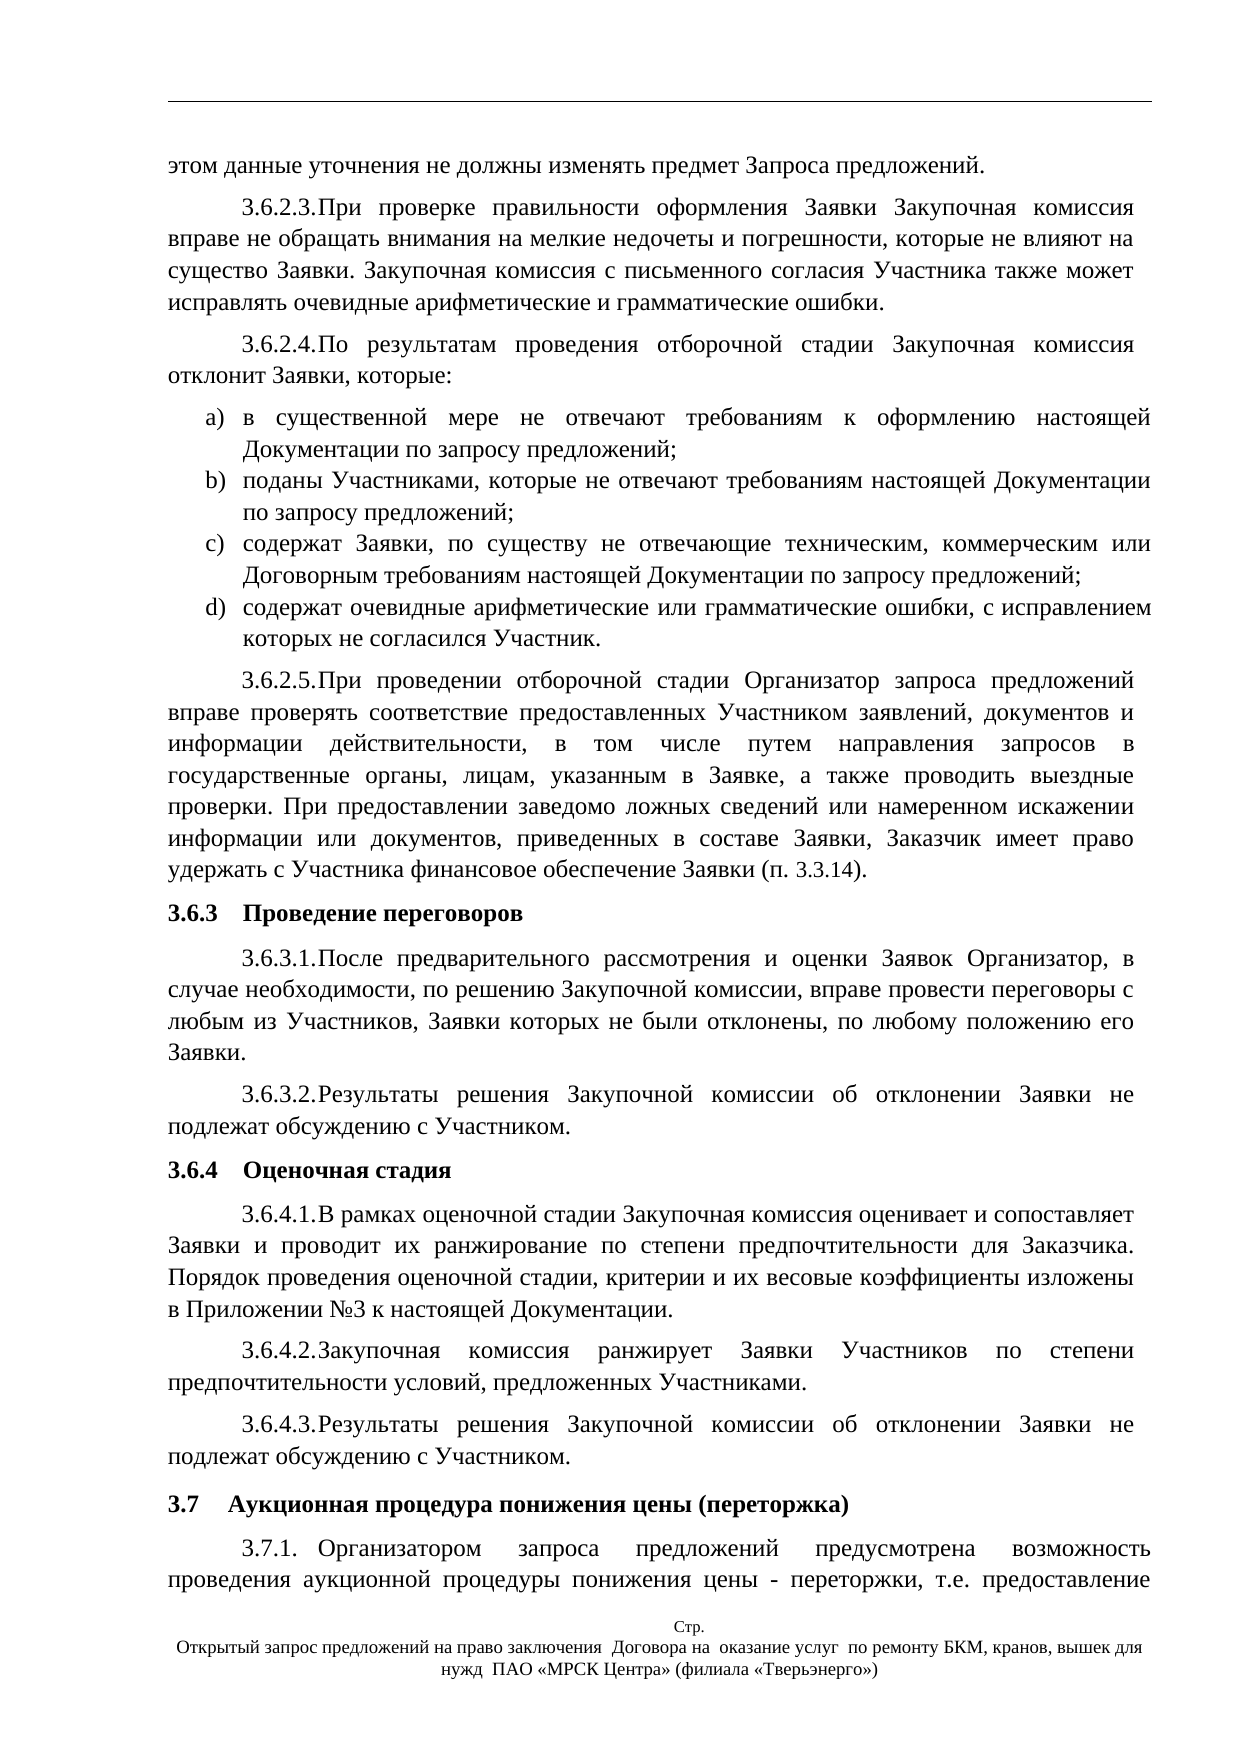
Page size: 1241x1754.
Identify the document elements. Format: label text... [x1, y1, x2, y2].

list По результатам проведения отборочной стадии Закупочная комиссия отклонит Заявки, которые: [168, 329, 1135, 389]
list Результаты решения Закупочной комиссии об отклонении Заявки не подлежат обсуждению с Участником. [168, 1079, 1135, 1139]
list Закупочная комиссия ранжирует Заявки Участников по степени предпочтительности условий, предложенных Участниками. [168, 1336, 1135, 1396]
list При проведении отборочной стадии Организатор запроса предложений вправе проверять соответствие предоставленных Участником заявлений, документов и информации действительности, в том числе путем направления запросов в государственные органы, лицам, указанным в Заявке, а также проводить выездные проверки. При предоставлении заведомо ложных сведений или намеренном искажении информации или документов, приведенных в составе Заявки, Заказчик имеет право удержать с Участника финансовое обеспечение Заявки (п. 3.3.14). [168, 665, 1135, 883]
subtitle Проведение переговоров [168, 898, 1152, 927]
list В рамках оценочной стадии Закупочная комиссия оценивает и сопоставляет Заявки и проводит их ранжирование по степени предпочтительности для Заказчика. Порядок проведения оценочной стадии, критерии и их весовые коэффициенты изложены в Приложении №3 к настоящей Документации. [168, 1199, 1135, 1322]
subtitle Оценочная стадия [168, 1155, 1152, 1184]
list поданы Участниками, которые не отвечают требованиям настоящей Документации по запросу предложений; [205, 465, 1152, 526]
list При проверке правильности оформления Заявки Закупочная комиссия вправе не обращать внимания на мелкие недочеты и погрешности, которые не влияют на существо Заявки. Закупочная комиссия с письменного согласия Участника также может исправлять очевидные арифметические и грамматические ошибки. [168, 192, 1135, 315]
list в существенной мере не отвечают требованиям к оформлению настоящей Документации по запросу предложений; [205, 402, 1152, 462]
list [168, 1533, 1152, 1593]
subtitle Аукционная процедура понижения цены (переторжка) [168, 1489, 1152, 1518]
list После предварительного рассмотрения и оценки Заявок Организатор, в случае необходимости, по решению Закупочной комиссии, вправе провести переговоры с любым из Участников, Заявки которых не были отклонены, по любому положению его Заявки. [168, 943, 1135, 1066]
list содержат очевидные арифметические или грамматические ошибки, с исправлением которых не согласился Участник. [205, 592, 1152, 652]
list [168, 150, 1135, 179]
list содержат Заявки, по существу не отвечающие техническим, коммерческим или Договорным требованиям настоящей Документации по запросу предложений; [205, 528, 1152, 589]
list Результаты решения Закупочной комиссии об отклонении Заявки не подлежат обсуждению с Участником. [168, 1409, 1135, 1469]
